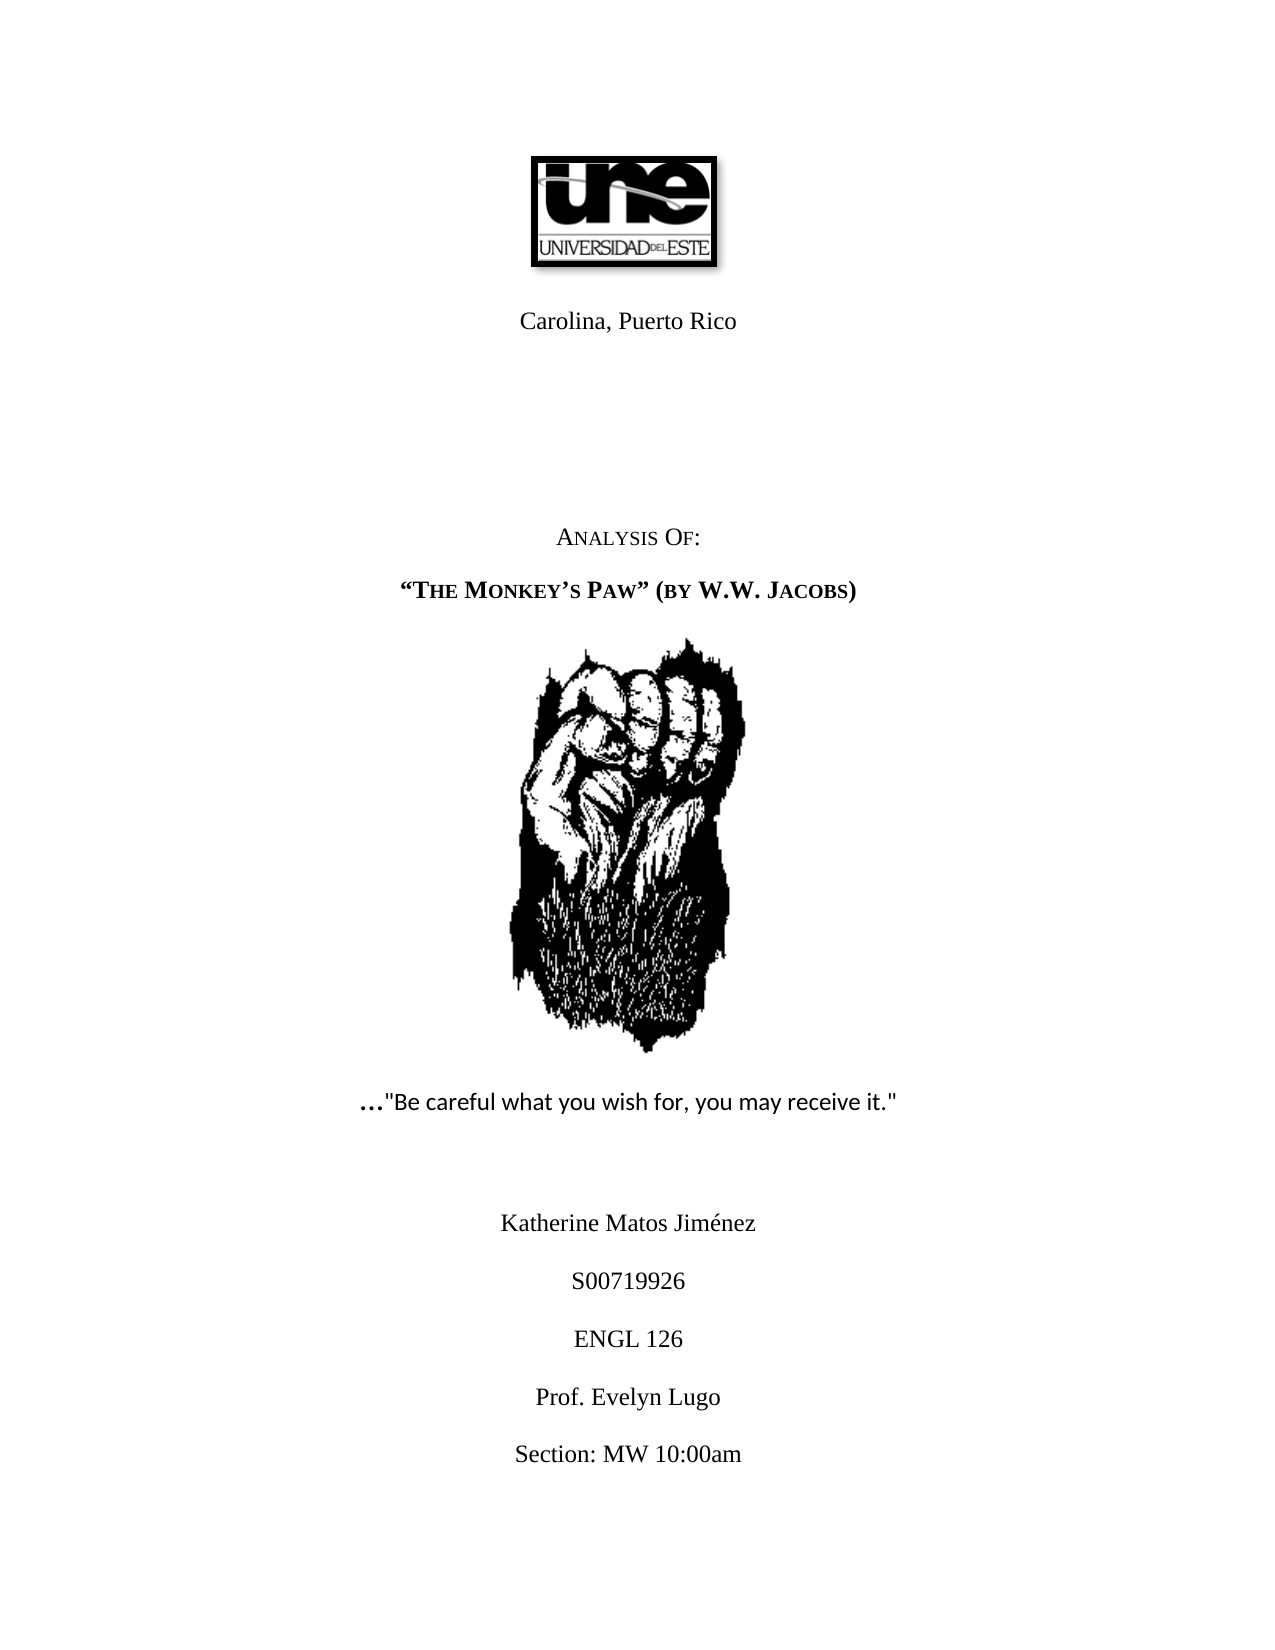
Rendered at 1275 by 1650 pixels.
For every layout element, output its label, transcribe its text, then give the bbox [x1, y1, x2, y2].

text Analysis Of: [150, 522, 1106, 551]
text S00719926 [150, 1266, 1106, 1294]
text ENGL 126 [150, 1324, 1106, 1352]
text “The Monkey’s Paw” (by W.W. Jacobs) [150, 576, 1106, 604]
text Prof. Evelyn Lugo [150, 1382, 1106, 1410]
picture [538, 163, 711, 261]
text Section: MW 10:00am [150, 1439, 1106, 1468]
text …"Be careful what you wish for, you may receive it." [150, 1086, 1106, 1116]
text Carolina, Puerto Rico [150, 306, 1106, 335]
text Katherine Matos Jiménez [150, 1208, 1106, 1237]
